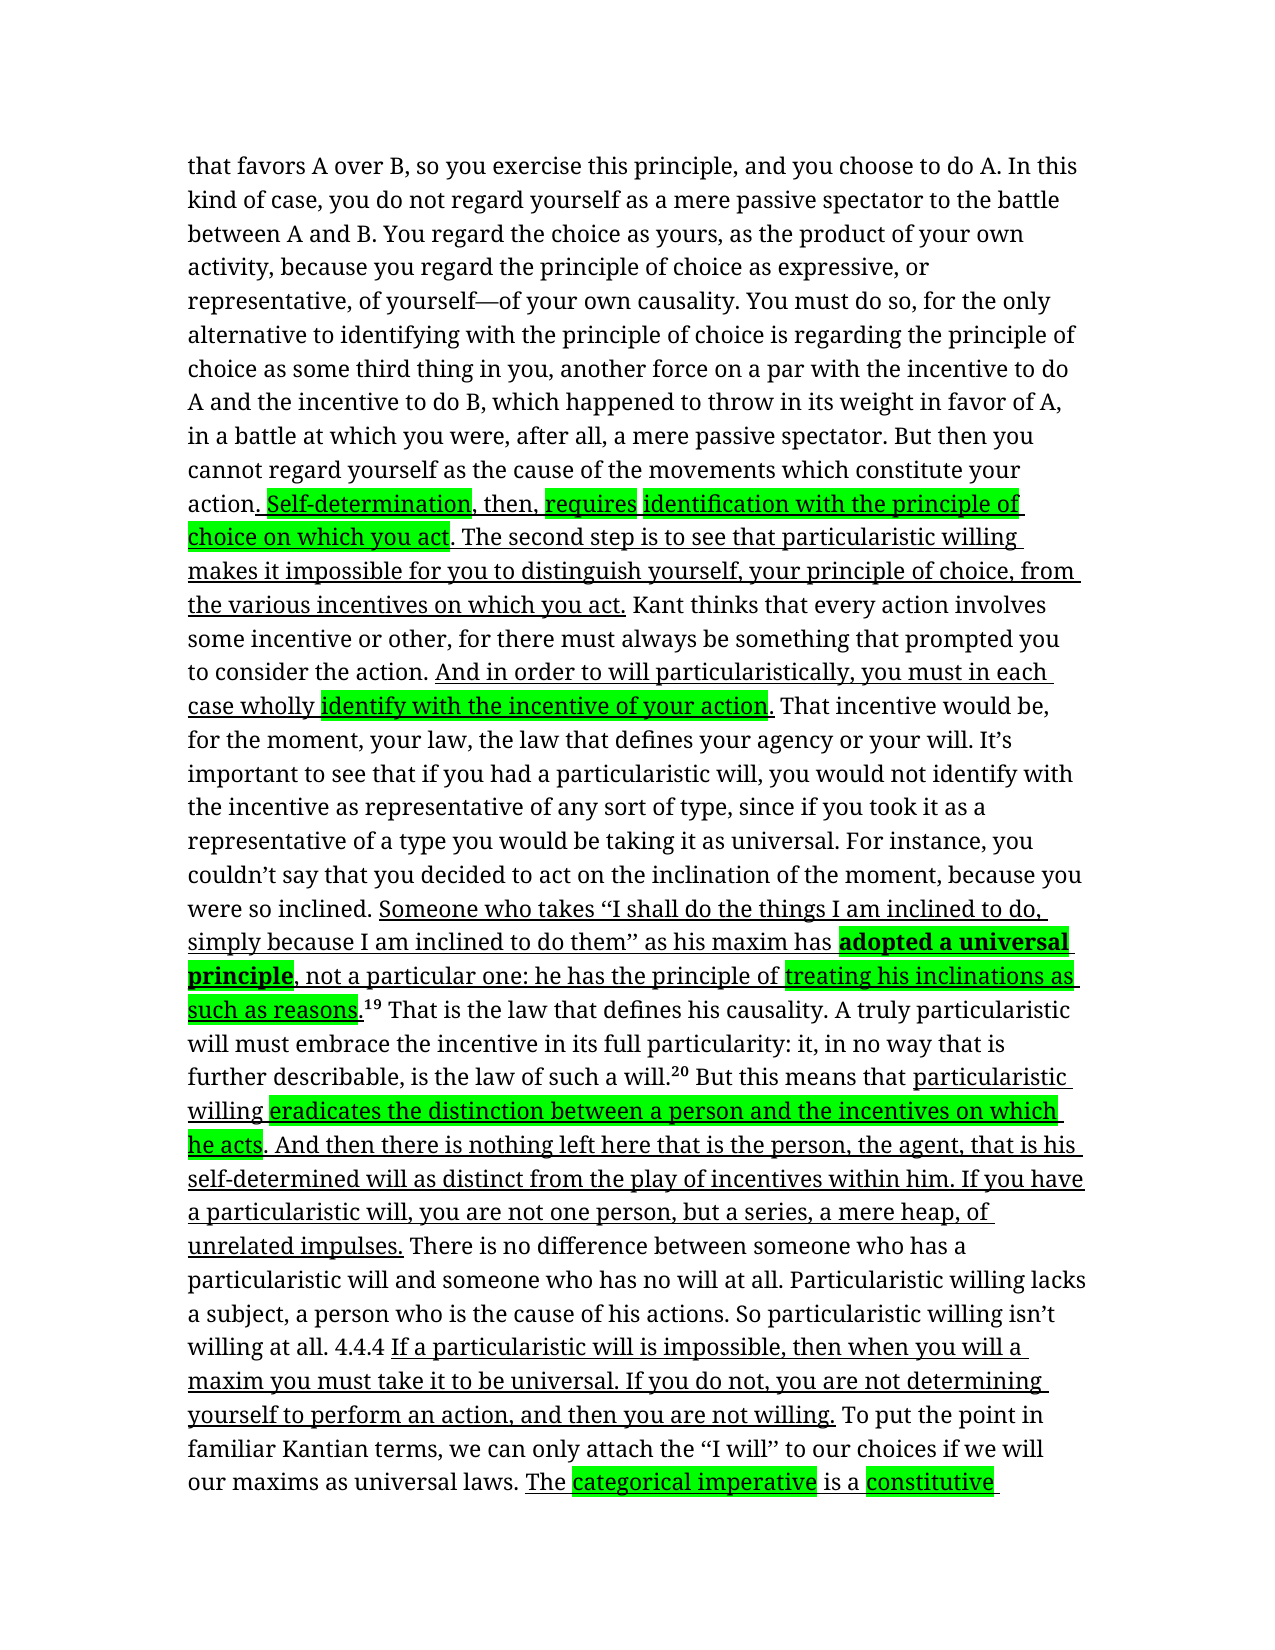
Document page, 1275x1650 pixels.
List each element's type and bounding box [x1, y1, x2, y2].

text [187, 150, 1087, 1497]
